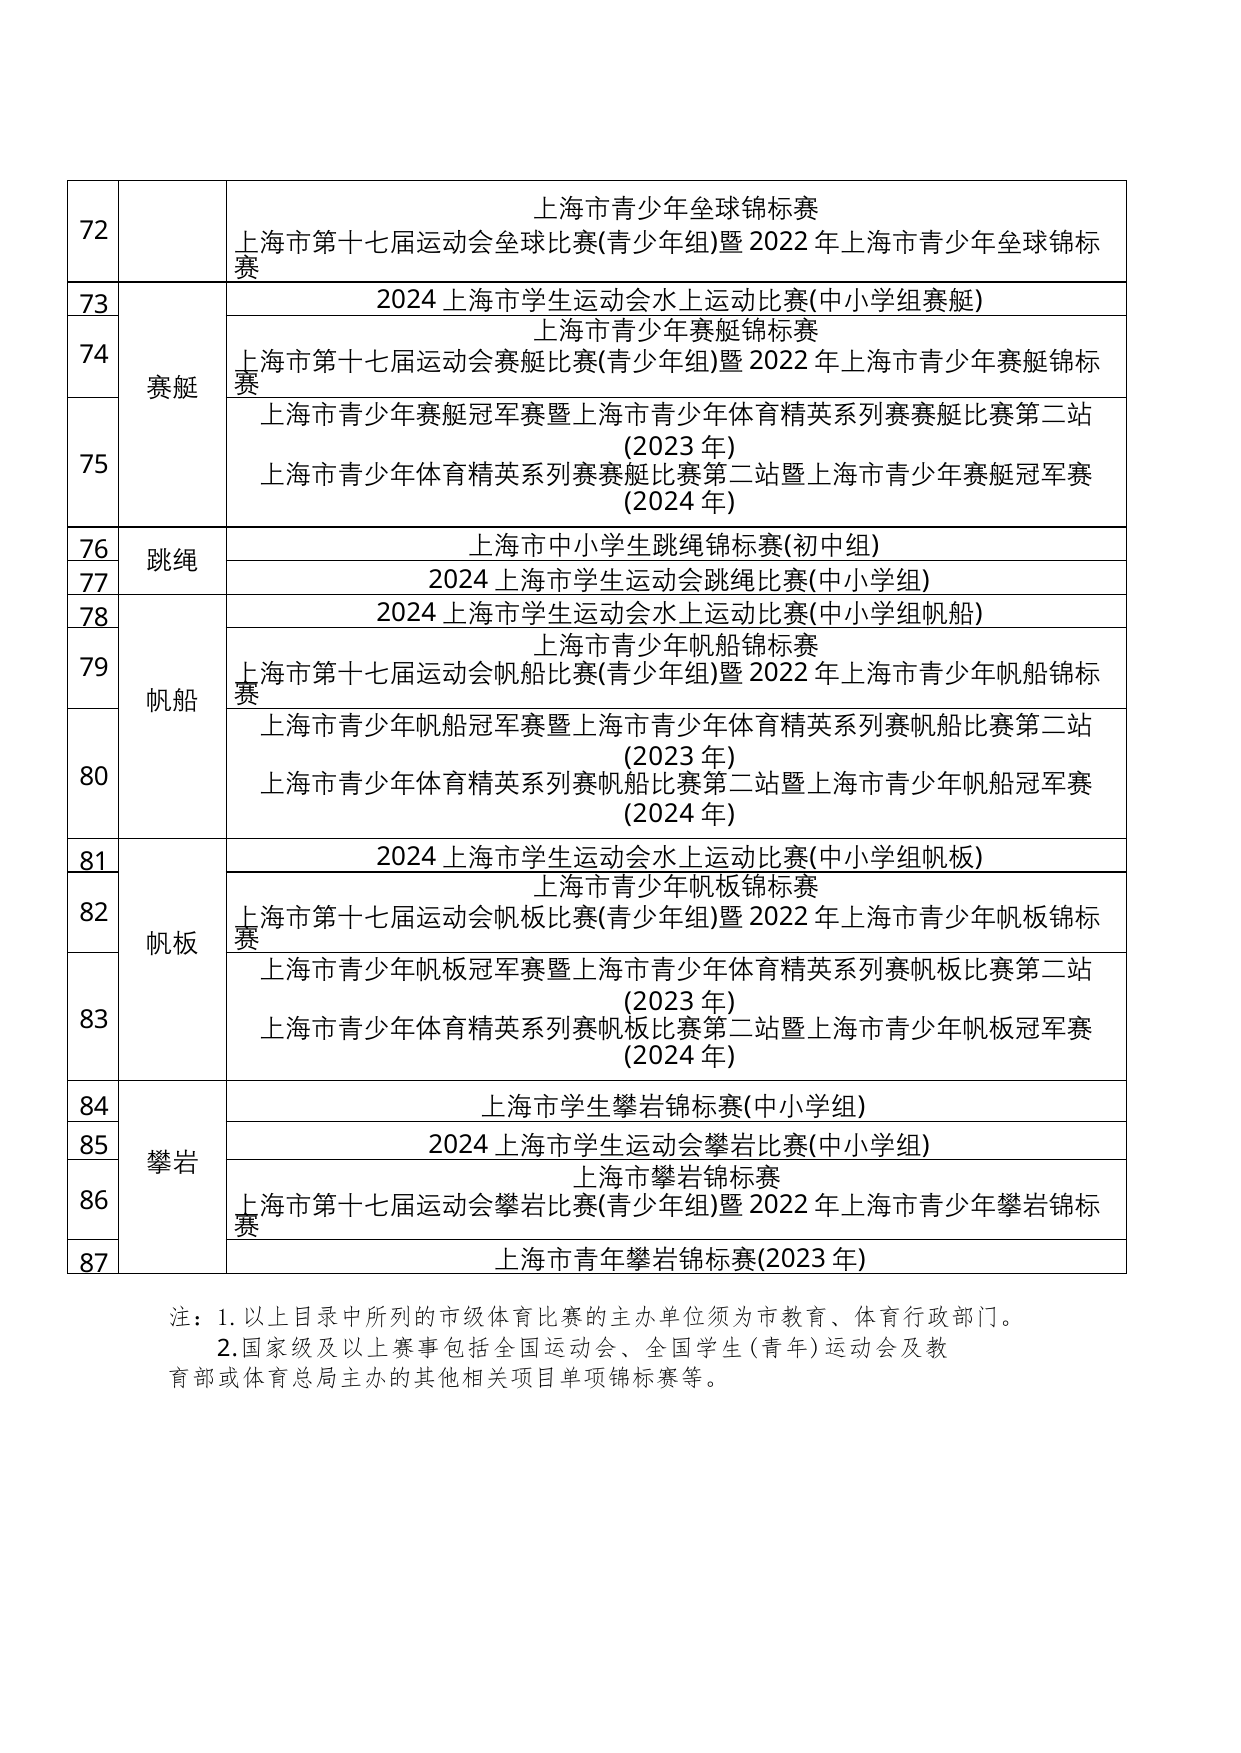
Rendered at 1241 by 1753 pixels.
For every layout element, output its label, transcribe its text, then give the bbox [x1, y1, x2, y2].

table_cell 上海市青少年帆船冠军赛暨上海市青少年体育精英系列赛帆船比赛第二站 (2023年) 上海市青少年体育精英系列赛帆船比赛第二站暨上海市青少年帆船冠军赛 (2024年) [227, 709, 1126, 838]
table_cell 帆船 [119, 595, 226, 838]
table_cell 赛艇 [119, 283, 226, 526]
text 2.国家级及以上赛事包括全国运动会、全国学生(青年)运动会及教育部或体育总局主办的其他相关项目单项锦标赛等。 [167, 1330, 949, 1390]
table_cell 上海市青少年帆板锦标赛 上海市第十七届运动会帆板比赛(青少年组)暨2022年上海市青少年帆板锦标赛 [227, 873, 1126, 952]
table_cell 上海市青少年帆船锦标赛 上海市第十七届运动会帆船比赛(青少年组)暨2022年上海市青少年帆船锦标赛 [227, 628, 1126, 708]
table_header 上海市青少年垒球锦标赛 上海市第十七届运动会垒球比赛(青少年组)暨2022年上海市青少年垒球锦标赛 [227, 181, 1126, 281]
table_cell 跳绳 [119, 528, 226, 594]
table_cell 85 [68, 1122, 118, 1159]
table_cell 2024上海市学生运动会攀岩比赛(中小学组) [227, 1122, 1126, 1159]
table_cell 81 [68, 839, 118, 871]
table_cell 上海市攀岩锦标赛 上海市第十七届运动会攀岩比赛(青少年组)暨2022年上海市青少年攀岩锦标赛 [227, 1160, 1126, 1239]
table_cell 上海市青少年赛艇冠军赛暨上海市青少年体育精英系列赛赛艇比赛第二站 (2023年) 上海市青少年体育精英系列赛赛艇比赛第二站暨上海市青少年赛艇冠军赛 (2024年) [227, 398, 1126, 526]
table_cell 2024上海市学生运动会水上运动比赛(中小学组帆板) [227, 839, 1126, 871]
table_cell 上海市中小学生跳绳锦标赛(初中组) [227, 528, 1126, 559]
table_cell 79 [68, 628, 118, 708]
table_cell 2024上海市学生运动会水上运动比赛(中小学组帆船) [227, 595, 1126, 627]
table_cell 77 [68, 561, 118, 594]
table_cell 上海市青年攀岩锦标赛(2023年) [227, 1240, 1126, 1273]
table_cell 83 [68, 953, 118, 1080]
table_cell 上海市青少年赛艇锦标赛 上海市第十七届运动会赛艇比赛(青少年组)暨2022年上海市青少年赛艇锦标赛 [227, 316, 1126, 397]
table_cell 86 [68, 1160, 118, 1239]
table_cell 74 [68, 316, 118, 397]
table_cell 75 [68, 398, 118, 526]
table_cell 攀岩 [119, 1081, 226, 1273]
table_cell 上海市学生攀岩锦标赛(中小学组) [227, 1081, 1126, 1121]
table_cell 帆板 [119, 839, 226, 1080]
table_cell 87 [68, 1240, 118, 1273]
table_cell 76 [68, 528, 118, 559]
table_cell 84 [68, 1081, 118, 1121]
table_cell 2024上海市学生运动会跳绳比赛(中小学组) [227, 561, 1126, 594]
table_header 72 [68, 181, 118, 281]
table_cell 80 [68, 709, 118, 838]
text 注：1.以上目录中所列的市级体育比赛的主办单位须为市教育、体育行政部门。 [168, 1305, 1054, 1330]
table_cell 上海市青少年帆板冠军赛暨上海市青少年体育精英系列赛帆板比赛第二站 (2023年) 上海市青少年体育精英系列赛帆板比赛第二站暨上海市青少年帆板冠军赛 (2024年) [227, 953, 1126, 1080]
table_cell 73 [68, 283, 118, 314]
table_cell 82 [68, 873, 118, 952]
table_cell 78 [68, 595, 118, 627]
table_cell 2024上海市学生运动会水上运动比赛(中小学组赛艇) [227, 283, 1126, 314]
table_header [119, 181, 226, 281]
